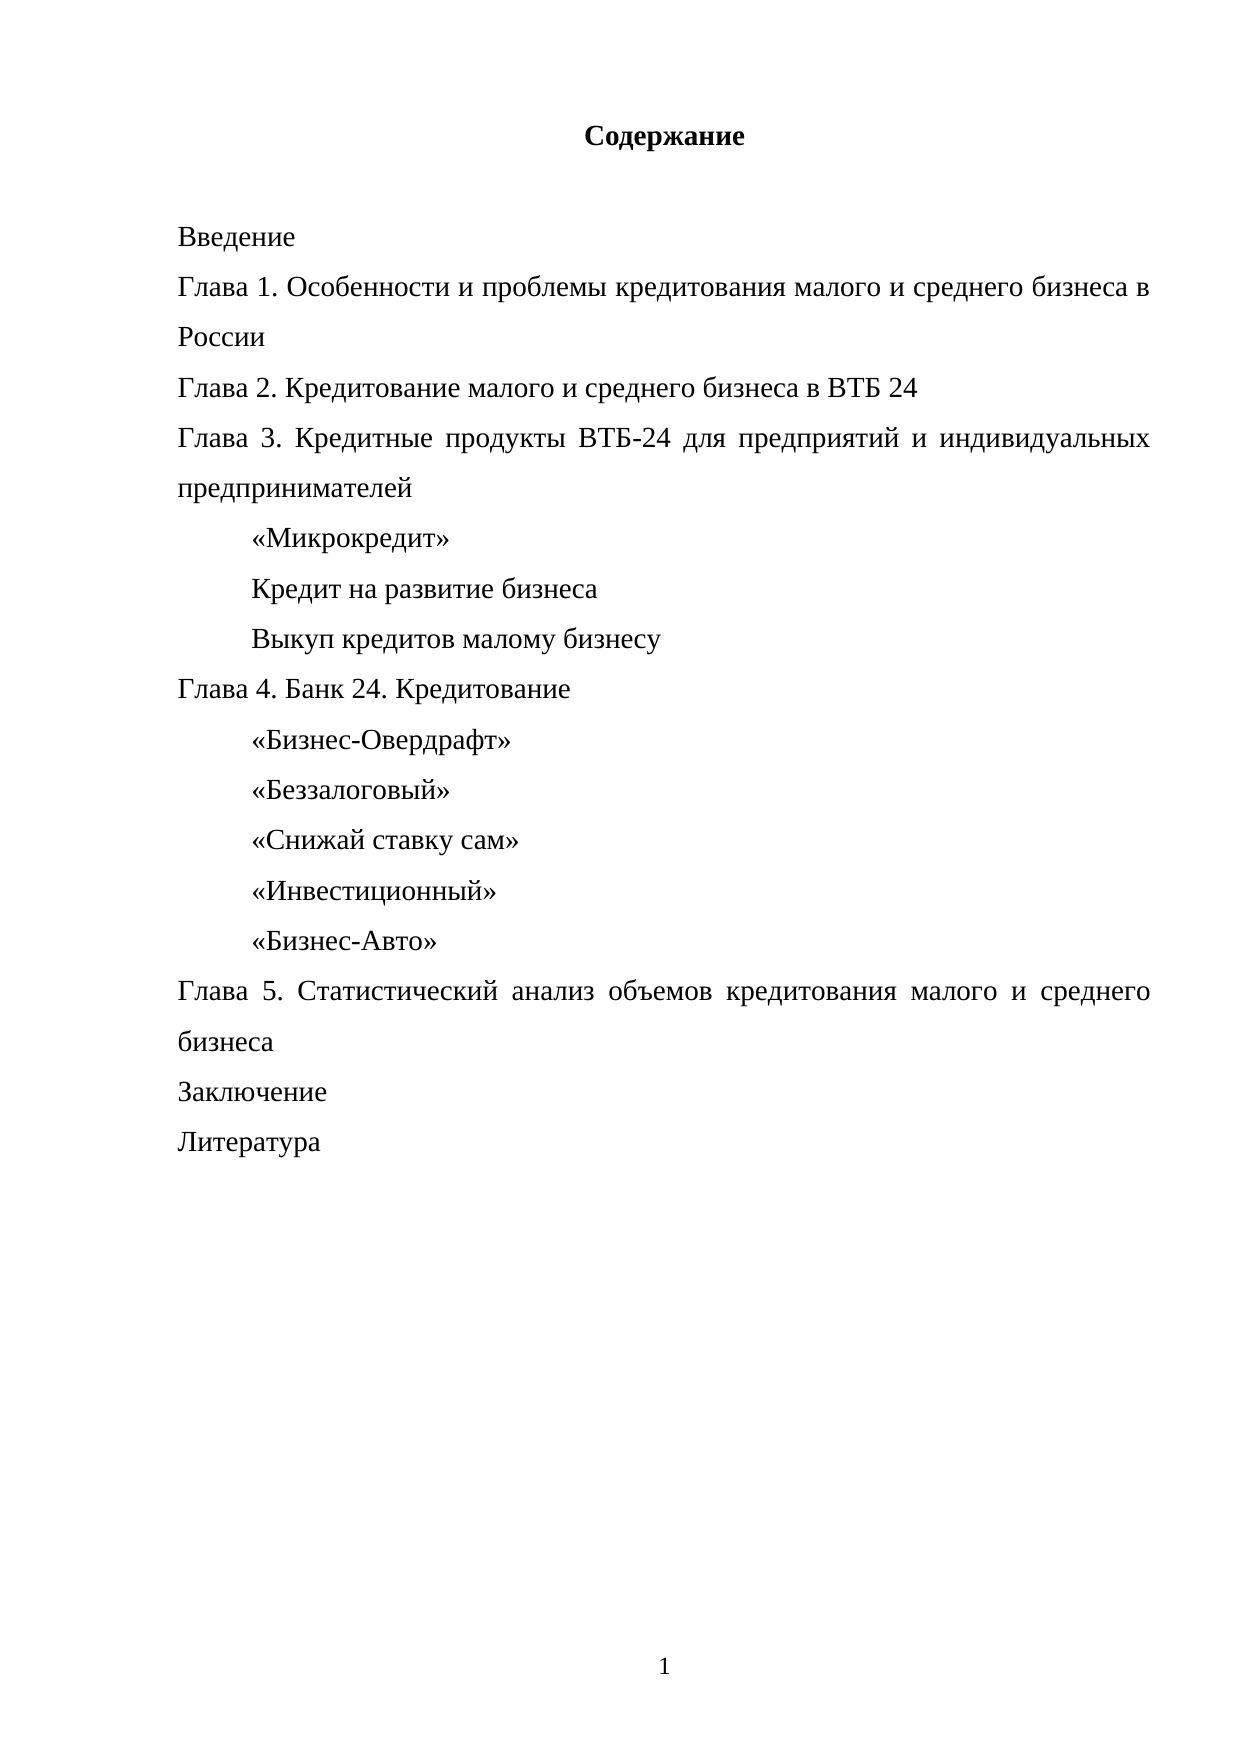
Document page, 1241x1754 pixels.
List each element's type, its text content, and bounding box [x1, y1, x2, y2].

text Глава 5. Статистический анализ объемов кредитования малого и среднего бизнеса 35 [177, 973, 1152, 1057]
text Введение 3 [177, 219, 1152, 252]
text «Инвестиционный» 30 [177, 873, 1152, 906]
text Литература 43 [177, 1124, 1152, 1158]
text Кредит на развитие бизнеса 25 [177, 571, 1152, 604]
text Глава 3. Кредитные продукты ВТБ-24 для предприятий и индивидуальных предпринимателей 22 [177, 420, 1152, 504]
text «Беззалоговый» 28 [177, 772, 1152, 806]
text «Бизнес-Авто» 32 [177, 923, 1152, 957]
text «Снижай ставку сам» 29 [177, 822, 1152, 856]
text Глава 4. Банк 24. Кредитование 26 [177, 672, 1152, 705]
text «Бизнес-Овердрафт» 26 [177, 722, 1152, 755]
text Выкуп кредитов малому бизнесу 26 [177, 621, 1152, 655]
text Заключение 39 [177, 1074, 1152, 1108]
text «Микрокредит» 24 [177, 521, 1152, 554]
text Глава 1. Особенности и проблемы кредитования малого и среднего бизнеса в России 5 [177, 269, 1152, 353]
subtitle Содержание [177, 118, 1152, 152]
text Глава 2. Кредитование малого и среднего бизнеса в ВТБ 24 13 [177, 370, 1152, 403]
